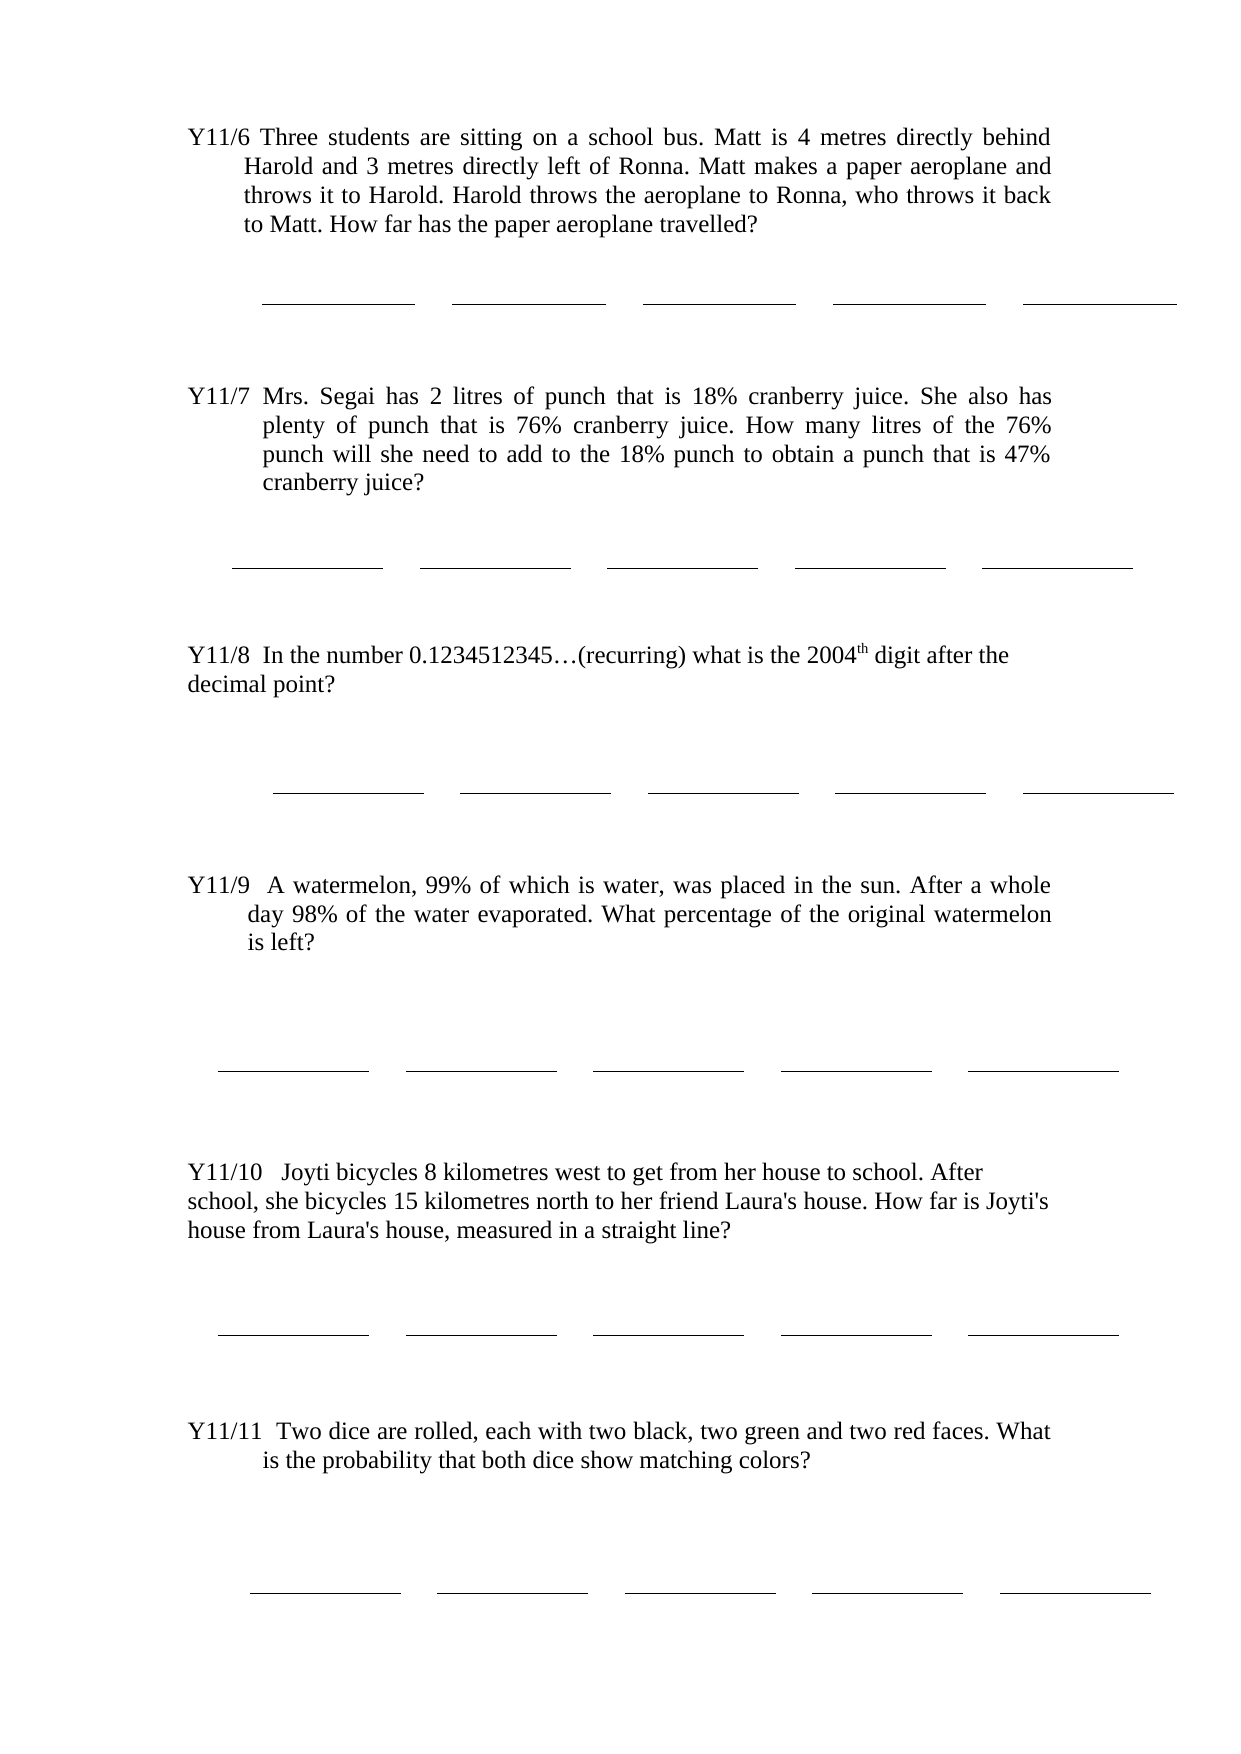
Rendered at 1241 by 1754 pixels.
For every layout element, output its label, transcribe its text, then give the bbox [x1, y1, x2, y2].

text Y11/7 Mrs. Segai has 2 litres of punch that is 18% cranberry juice. She also has plenty of punch that is 76% cranberry juice. How many litres of the 76% punch will she need to add to the 18% punch to obtain a punch that is 47% cranberry juice? [187, 381, 1053, 496]
text Y11/9 A watermelon, 99% of which is water, was placed in the sun. After a whole day 98% of the water evaporated. What percentage of the original watermelon is left? [187, 870, 1053, 956]
text Y11/11 Two dice are rolled, each with two black, two green and two red faces. What is the probability that both dice show matching colors? [187, 1416, 1053, 1474]
text Y11/10 Joyti bicycles 8 kilometres west to get from her house to school. After school, she bicycles 15 kilometres north to her friend Laura's house. How far is Joyti's house from Laura's house, measured in a straight line? [187, 1157, 1053, 1244]
text Y11/8 In the number 0.1234512345…(recurring) what is the 2004th digit after the decimal point? [187, 640, 1053, 697]
text Y11/6 Three students are sitting on a school bus. Matt is 4 metres directly behind Harold and 3 metres directly left of Ronna. Matt makes a paper aeroplane and throws it to Harold. Harold throws the aeroplane to Ronna, who throws it back to Matt. How far has the paper aeroplane travelled? [187, 122, 1053, 237]
